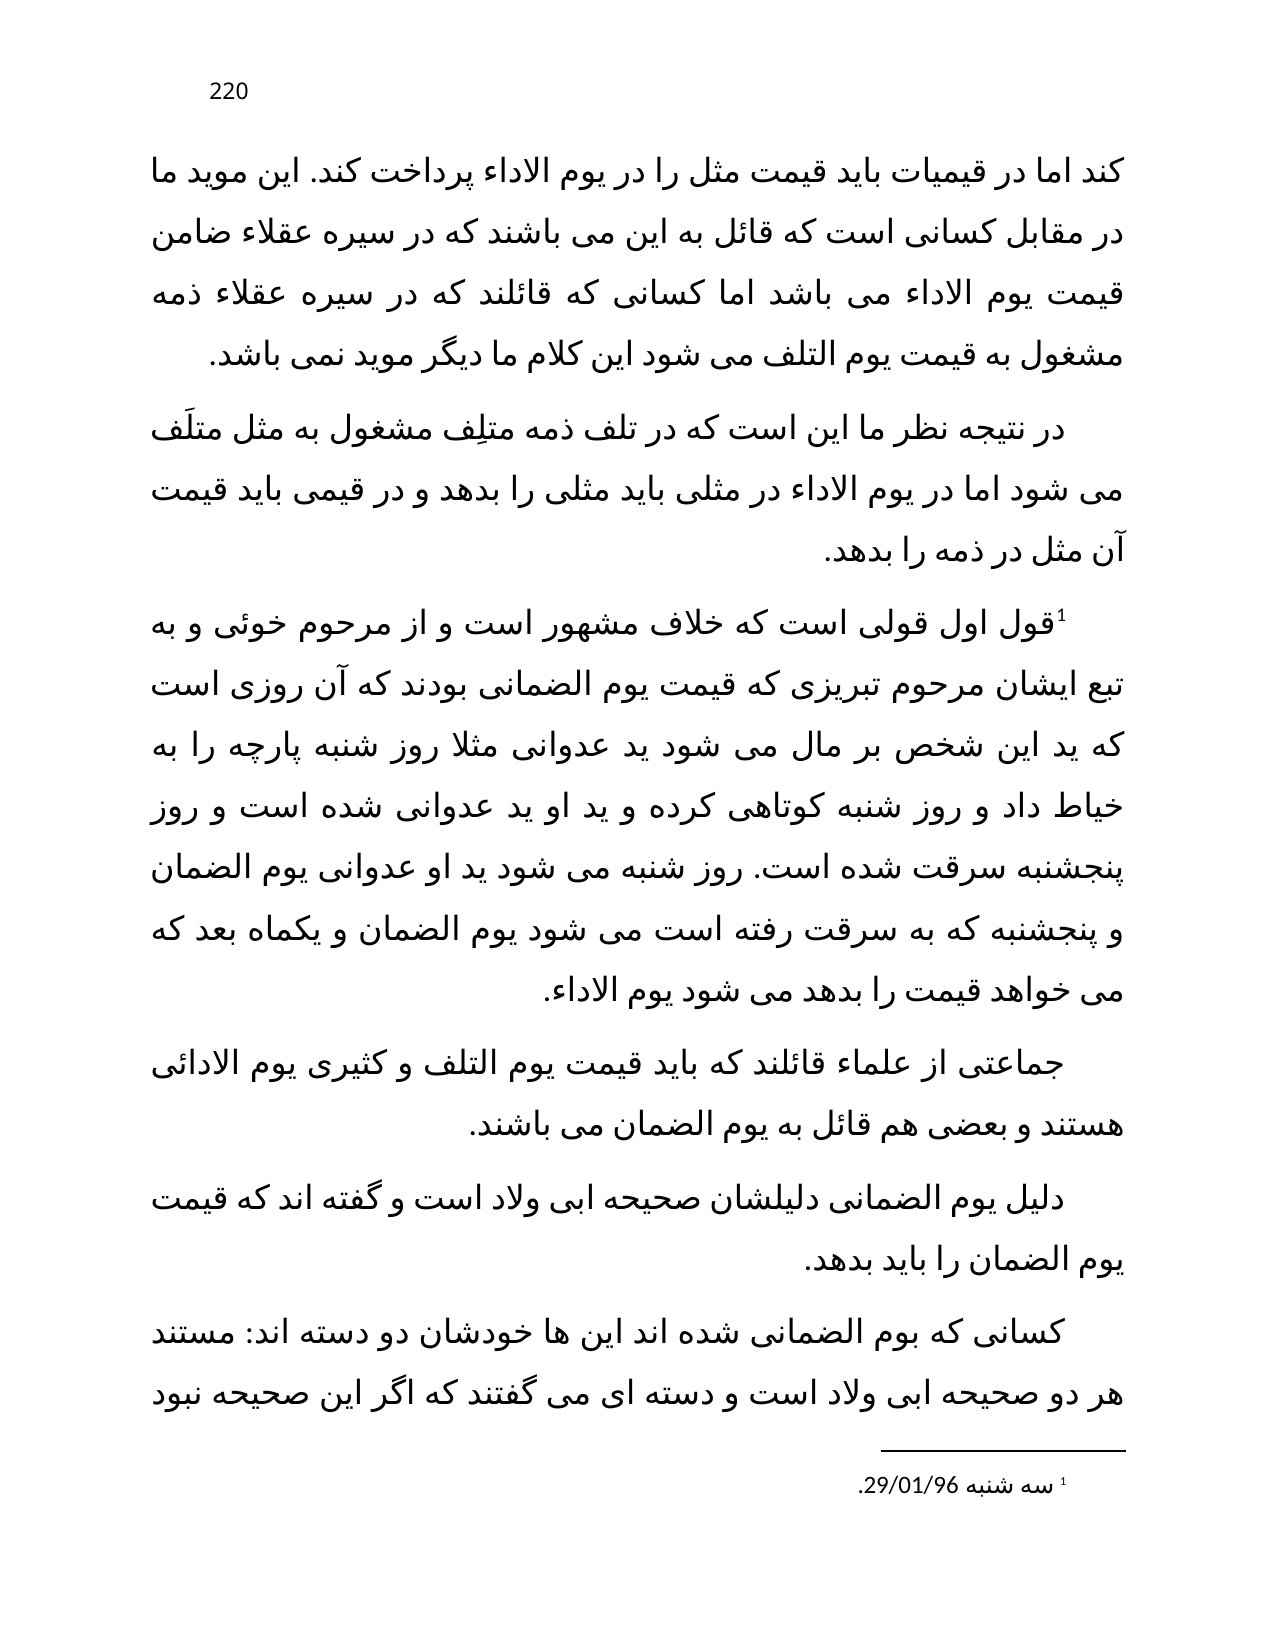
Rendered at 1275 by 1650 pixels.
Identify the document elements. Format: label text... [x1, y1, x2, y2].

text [150, 150, 1125, 374]
text قول اول قولی است که خلاف مشهور است و از مرحوم خوئی و به تبع ایشان مرحوم تبریزی که قیمت یوم الضمانی بودند که آن روزی است که ید این شخص بر مال می شود ید عدوانی مثلا روز شنبه پارچه را به خیاط داد و روز شنبه کوتاهی کرده و ید او ید عدوانی شده است و روز پنجشنبه سرقت شده است. روز شنبه می شود ید او عدوانی یوم الضمان و پنجشنبه که به سرقت رفته است می شود یوم الضمان و یکماه بعد که می خواهد قیمت را بدهد می شود یوم الاداء. [150, 602, 1125, 1009]
text دلیل یوم الضمانی دلیلشان صحیحه ابی ولاد است و گفته اند که قیمت یوم الضمان را باید بدهد. [150, 1177, 1125, 1278]
text جماعتی از علماء قائلند که باید قیمت یوم التلف و کثیری یوم الادائی هستند و بعضی هم قائل به یوم الضمان می باشند. [150, 1042, 1125, 1144]
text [150, 1311, 1125, 1413]
text در نتیجه نظر ما این است که در تلف ذمه متلِف مشغول به مثل متلَف می شود اما در یوم الاداء در مثلی باید مثلی را بدهد و در قیمی باید قیمت آن مثل در ذمه را بدهد. [150, 407, 1125, 569]
